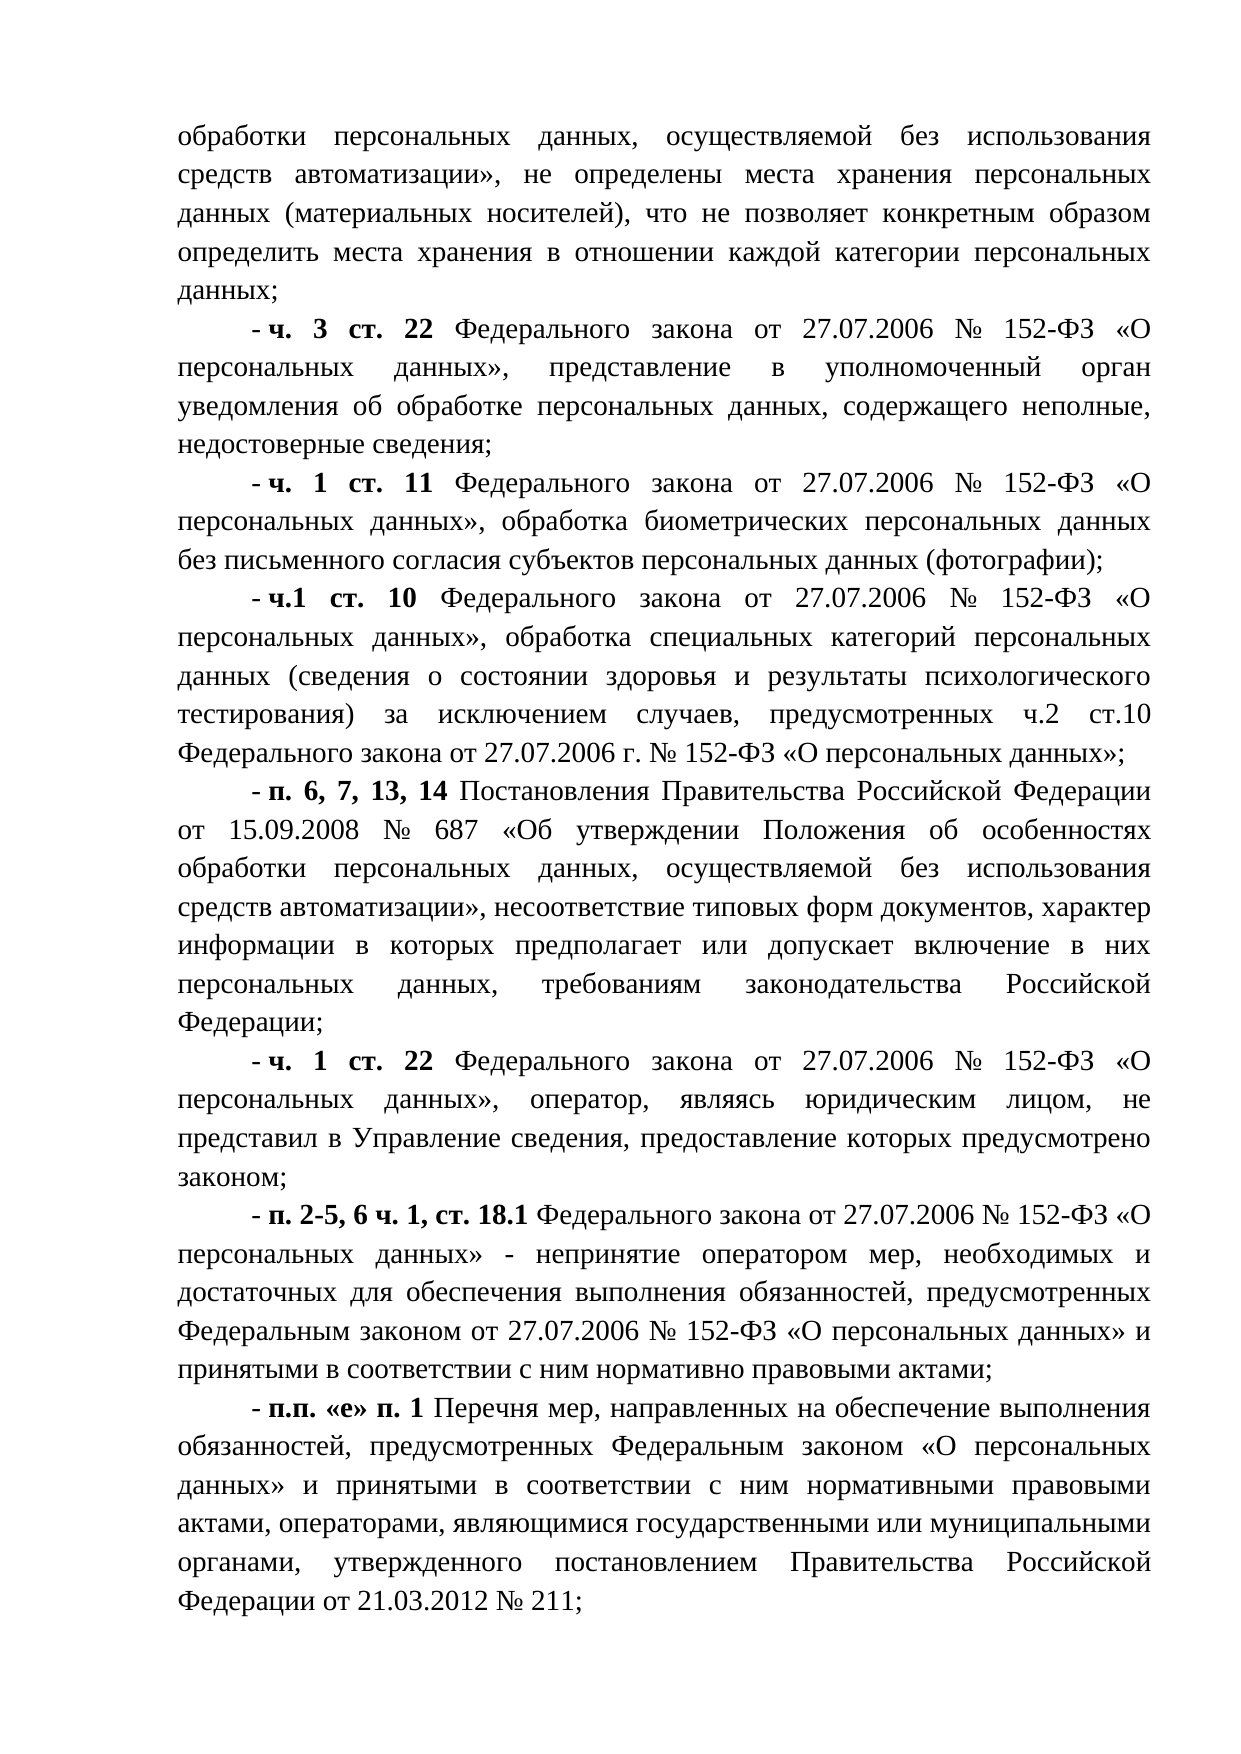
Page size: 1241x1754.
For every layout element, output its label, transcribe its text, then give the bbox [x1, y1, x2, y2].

text - ч. 3 ст. 22 Федерального закона от 27.07.2006 № 152-ФЗ «О персональных данных», представление в уполномоченный орган уведомления об обработке персональных данных, содержащего неполные, недостоверные сведения; [177, 311, 1152, 460]
text - ч. 1 ст. 11 Федерального закона от 27.07.2006 № 152-ФЗ «О персональных данных», обработка биометрических персональных данных без письменного согласия субъектов персональных данных (фотографии); [177, 465, 1152, 576]
text - п. 2-5, 6 ч. 1, ст. 18.1 Федерального закона от 27.07.2006 № 152-ФЗ «О персональных данных» - непринятие оператором мер, необходимых и достаточных для обеспечения выполнения обязанностей, предусмотренных Федеральным законом от 27.07.2006 № 152-ФЗ «О персональных данных» и принятыми в соответствии с ним нормативно правовыми актами; [177, 1197, 1152, 1385]
text - ч. 1 ст. 22 Федерального закона от 27.07.2006 № 152-ФЗ «О персональных данных», оператор, являясь юридическим лицом, не представил в Управление сведения, предоставление которых предусмотрено законом; [177, 1043, 1152, 1192]
text - ч.1 ст. 10 Федерального закона от 27.07.2006 № 152-ФЗ «О персональных данных», обработка специальных категорий персональных данных (сведения о состоянии здоровья и результаты психологического тестирования) за исключением случаев, предусмотренных ч.2 ст.10 Федерального закона от 27.07.2006 г. № 152-ФЗ «О персональных данных»; [177, 581, 1152, 768]
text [177, 118, 1152, 306]
text - п. 6, 7, 13, 14 Постановления Правительства Российской Федерации от 15.09.2008 № 687 «Об утверждении Положения об особенностях обработки персональных данных, осуществляемой без использования средств автоматизации», несоответствие типовых форм документов, характер информации в которых предполагает или допускает включение в них персональных данных, требованиям законодательства Российской Федерации; [177, 773, 1152, 1038]
text - п.п. «е» п. 1 Перечня мер, направленных на обеспечение выполнения обязанностей, предусмотренных Федеральным законом «О персональных данных» и принятыми в соответствии с ним нормативными правовыми актами, операторами, являющимися государственными или муниципальными органами, утвержденного постановлением Правительства Российской Федерации от 21.03.2012 № 211; [177, 1390, 1152, 1616]
